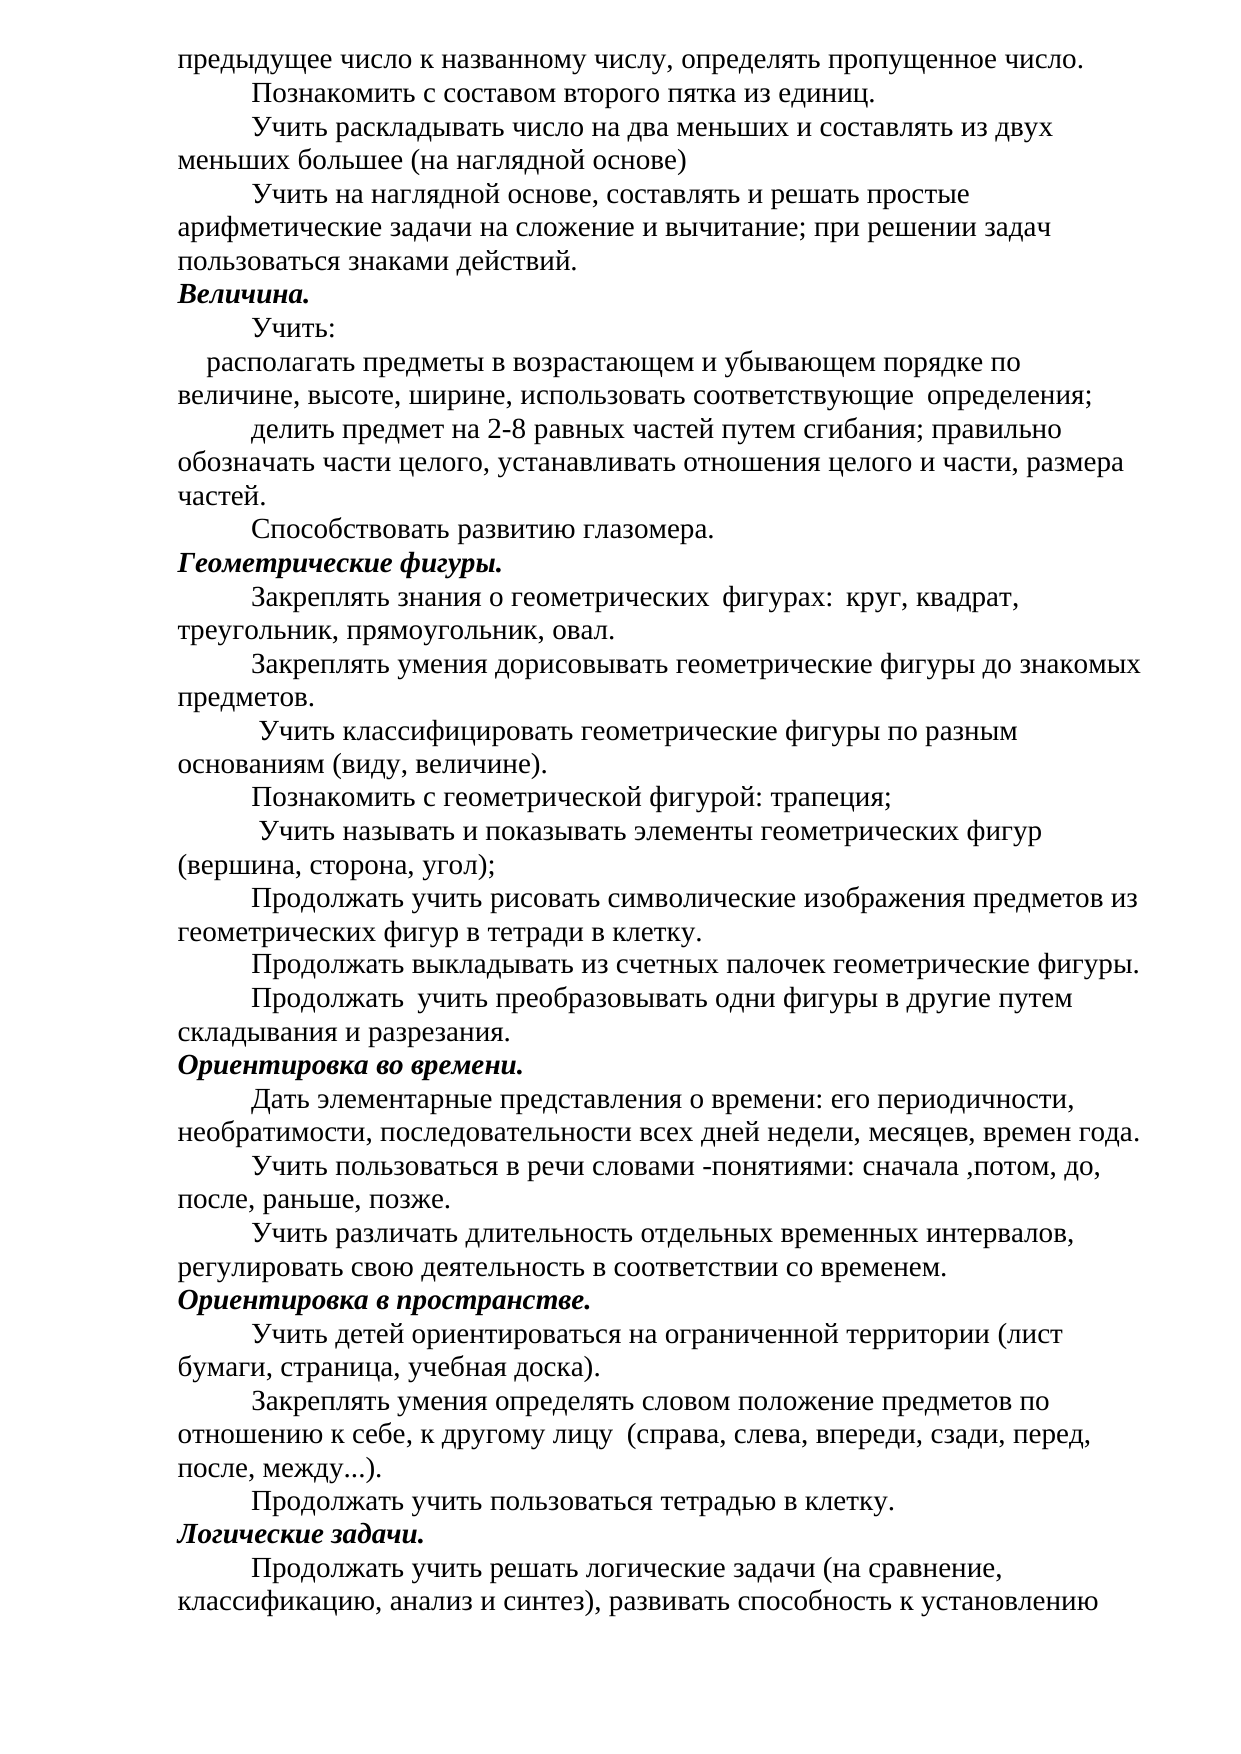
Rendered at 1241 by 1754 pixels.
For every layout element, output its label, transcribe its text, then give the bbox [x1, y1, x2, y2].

text делить предмет на 2-8 равных частей путем сгибания; правильно обозначать части целого, устанавливать отношения целого и части, размера частей. [177, 411, 1152, 511]
subtitle Ориентировка в пространстве. [177, 1283, 1207, 1316]
text располагать предметы в возрастающем и убывающем порядке по величине, высоте, ширине, использовать соответствующие определения; [177, 344, 1141, 411]
subtitle Геометрические фигуры. [177, 546, 1207, 579]
text Продолжать учить рисовать символические изображения предметов из геометрических фигур в тетради в клетку. [177, 880, 1207, 947]
text предыдущее число к названному числу, определять пропущенное число. [177, 42, 1207, 75]
text Познакомить с геометрической фигурой: трапеция; [251, 780, 1207, 813]
text Дать элементарные представления о времени: его периодичности, необратимости, последовательности всех дней недели, месяцев, времен года. [177, 1081, 1207, 1148]
text Познакомить с составом второго пятка из единиц. [251, 75, 1207, 109]
subtitle Величина. [177, 277, 1207, 311]
text Продолжать выкладывать из счетных палочек геометрические фигуры. [251, 947, 1207, 981]
text Способствовать развитию глазомера. [251, 511, 1207, 545]
text Учить пользоваться в речи словами -понятиями: сначала ,потом, до, после, раньше, позже. [177, 1148, 1152, 1215]
text Закреплять знания о геометрических фигурах: круг, квадрат, треугольник, прямоугольник, овал. [177, 579, 1152, 646]
subtitle Логические задачи. [177, 1517, 1207, 1550]
text Продолжать учить преобразовывать одни фигуры в другие путем складывания и разрезания. [177, 981, 1207, 1048]
text Учить называть и показывать элементы геометрических фигур (вершина, сторона, угол); [177, 813, 1152, 880]
subtitle Ориентировка во времени. [177, 1048, 1207, 1081]
text Продолжать учить решать логические задачи (на сравнение, классификацию, анализ и синтез), развивать способность к установлению [177, 1550, 1152, 1617]
text Учить различать длительность отдельных временных интервалов, регулировать свою деятельность в соответствии со временем. [177, 1215, 1207, 1282]
text Закреплять умения дорисовывать геометрические фигуры до знакомых предметов. [177, 646, 1207, 713]
text Учить: [251, 311, 1207, 344]
text Учить детей ориентироваться на ограниченной территории (лист бумаги, страница, учебная доска). [177, 1316, 1152, 1383]
text Учить раскладывать число на два меньших и составлять из двух меньших большее (на наглядной основе) [177, 109, 1152, 176]
text Закреплять умения определять словом положение предметов по отношению к себе, к другому лицу (справа, слева, впереди, сзади, перед, после, между...). [177, 1383, 1152, 1483]
text Продолжать учить пользоваться тетрадью в клетку. [251, 1483, 1207, 1517]
text Учить на наглядной основе, составлять и решать простые арифметические задачи на сложение и вычитание; при решении задач пользоваться знаками действий. [177, 176, 1152, 277]
text Учить классифицировать геометрические фигуры по разным основаниям (виду, величине). [177, 713, 1152, 780]
